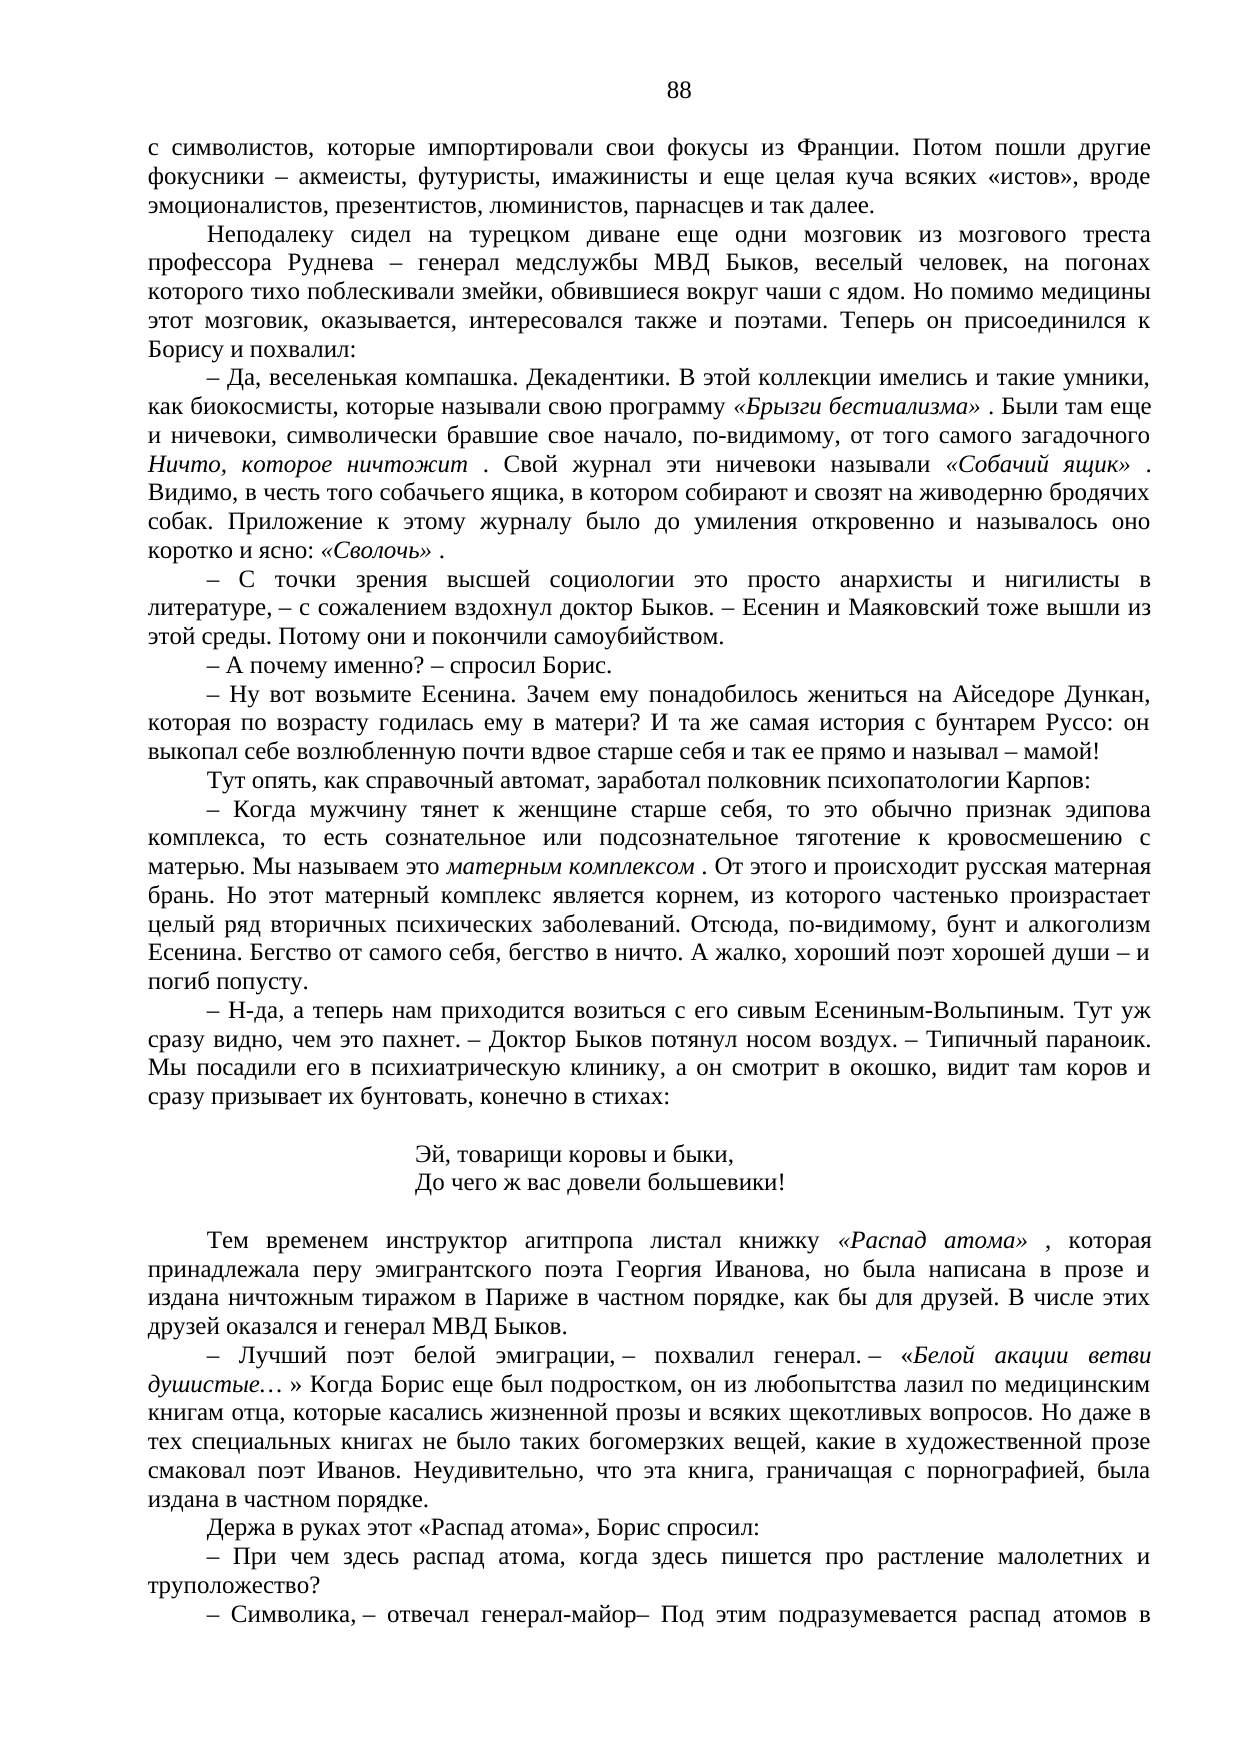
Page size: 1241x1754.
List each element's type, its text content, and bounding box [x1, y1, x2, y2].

text – Когда мужчину тянет к женщине старше себя, то это обычно признак эдипова комплекса, то есть сознательное или подсознательное тяготение к кровосмешению с матерью. Мы называем это матерным комплексом . От этого и происходит русская матерная брань. Но этот матерный комплекс является корнем, из которого частенько произрастает целый ряд вторичных психических заболеваний. Отсюда, по-видимому, бунт и алкоголизм Есенина. Бегство от самого себя, бегство в ничто. А жалко, хороший поэт хорошей души – и погиб попусту. [148, 794, 1152, 995]
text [148, 1599, 1152, 1627]
text Тем временем инструктор агитпропа листал книжку «Распад атома» , которая принадлежала перу эмигрантского поэта Георгия Иванова, но была написана в прозе и издана ничтожным тиражом в Париже в частном порядке, как бы для друзей. В числе этих друзей оказался и генерал МВД Быков. [148, 1225, 1152, 1340]
text Эй, товарищи коровы и быки, [356, 1139, 1089, 1167]
text – При чем здесь распад атома, когда здесь пишется про растление малолетних и труположество? [148, 1541, 1152, 1599]
text – Лучший поэт белой эмиграции, – похвалил генерал. – «Белой акации ветви душистые… » Когда Борис еще был подростком, он из любопытства лазил по медицинским книгам отца, которые касались жизненной прозы и всяких щекотливых вопросов. Но даже в тех специальных книгах не было таких богомерзких вещей, какие в художественной прозе смаковал поэт Иванов. Неудивительно, что эта книга, граничащая с порнографией, была издана в частном порядке. [148, 1340, 1152, 1512]
text До чего ж вас довели большевики! [356, 1167, 1089, 1196]
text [148, 132, 1152, 219]
text Неподалеку сидел на турецком диване еще одни мозговик из мозгового треста профессора Руднева – генерал медслужбы МВД Быков, веселый человек, на погонах которого тихо поблескивали змейки, обвившиеся вокруг чаши с ядом. Но помимо медицины этот мозговик, оказывается, интересовался также и поэтами. Теперь он присоединился к Борису и похвалил: [148, 219, 1152, 362]
text – Ну вот возьмите Есенина. Зачем ему понадобилось жениться на Айседоре Дункан, которая по возрасту годилась ему в матери? И та же самая история с бунтарем Руссо: он выкопал себе возлюбленную почти вдвое старше себя и так ее прямо и называл – мамой! [148, 679, 1152, 765]
text – Да, веселенькая компашка. Декадентики. В этой коллекции имелись и такие умники, как биокосмисты, которые называли свою программу «Брызги бестиализма» . Были там еще и ничевоки, символически бравшие свое начало, по-видимому, от того самого загадочного Ничто, которое ничтожит . Свой журнал эти ничевоки называли «Собачий ящик» . Видимо, в честь того собачьего ящика, в котором собирают и свозят на живодерню бродячих собак. Приложение к этому журналу было до умиления откровенно и называлось оно коротко и ясно: «Сволочь» . [148, 362, 1152, 564]
text – Н-да, а теперь нам приходится возиться с его сивым Есениным-Вольпиным. Тут уж сразу видно, чем это пахнет. – Доктор Быков потянул носом воздух. – Типичный параноик. Мы посадили его в психиатрическую клинику, а он смотрит в окошко, видит там коров и сразу призывает их бунтовать, конечно в стихах: [148, 995, 1152, 1110]
text Держа в руках этот «Распад атома», Борис спросил: [148, 1512, 1152, 1541]
text – А почему именно? – спросил Борис. [148, 650, 1152, 679]
text Тут опять, как справочный автомат, заработал полковник психопатологии Карпов: [148, 765, 1152, 794]
text – С точки зрения высшей социологии это просто анархисты и нигилисты в литературе, – с сожалением вздохнул доктор Быков. – Есенин и Маяковский тоже вышли из этой среды. Потому они и покончили самоубийством. [148, 564, 1152, 650]
